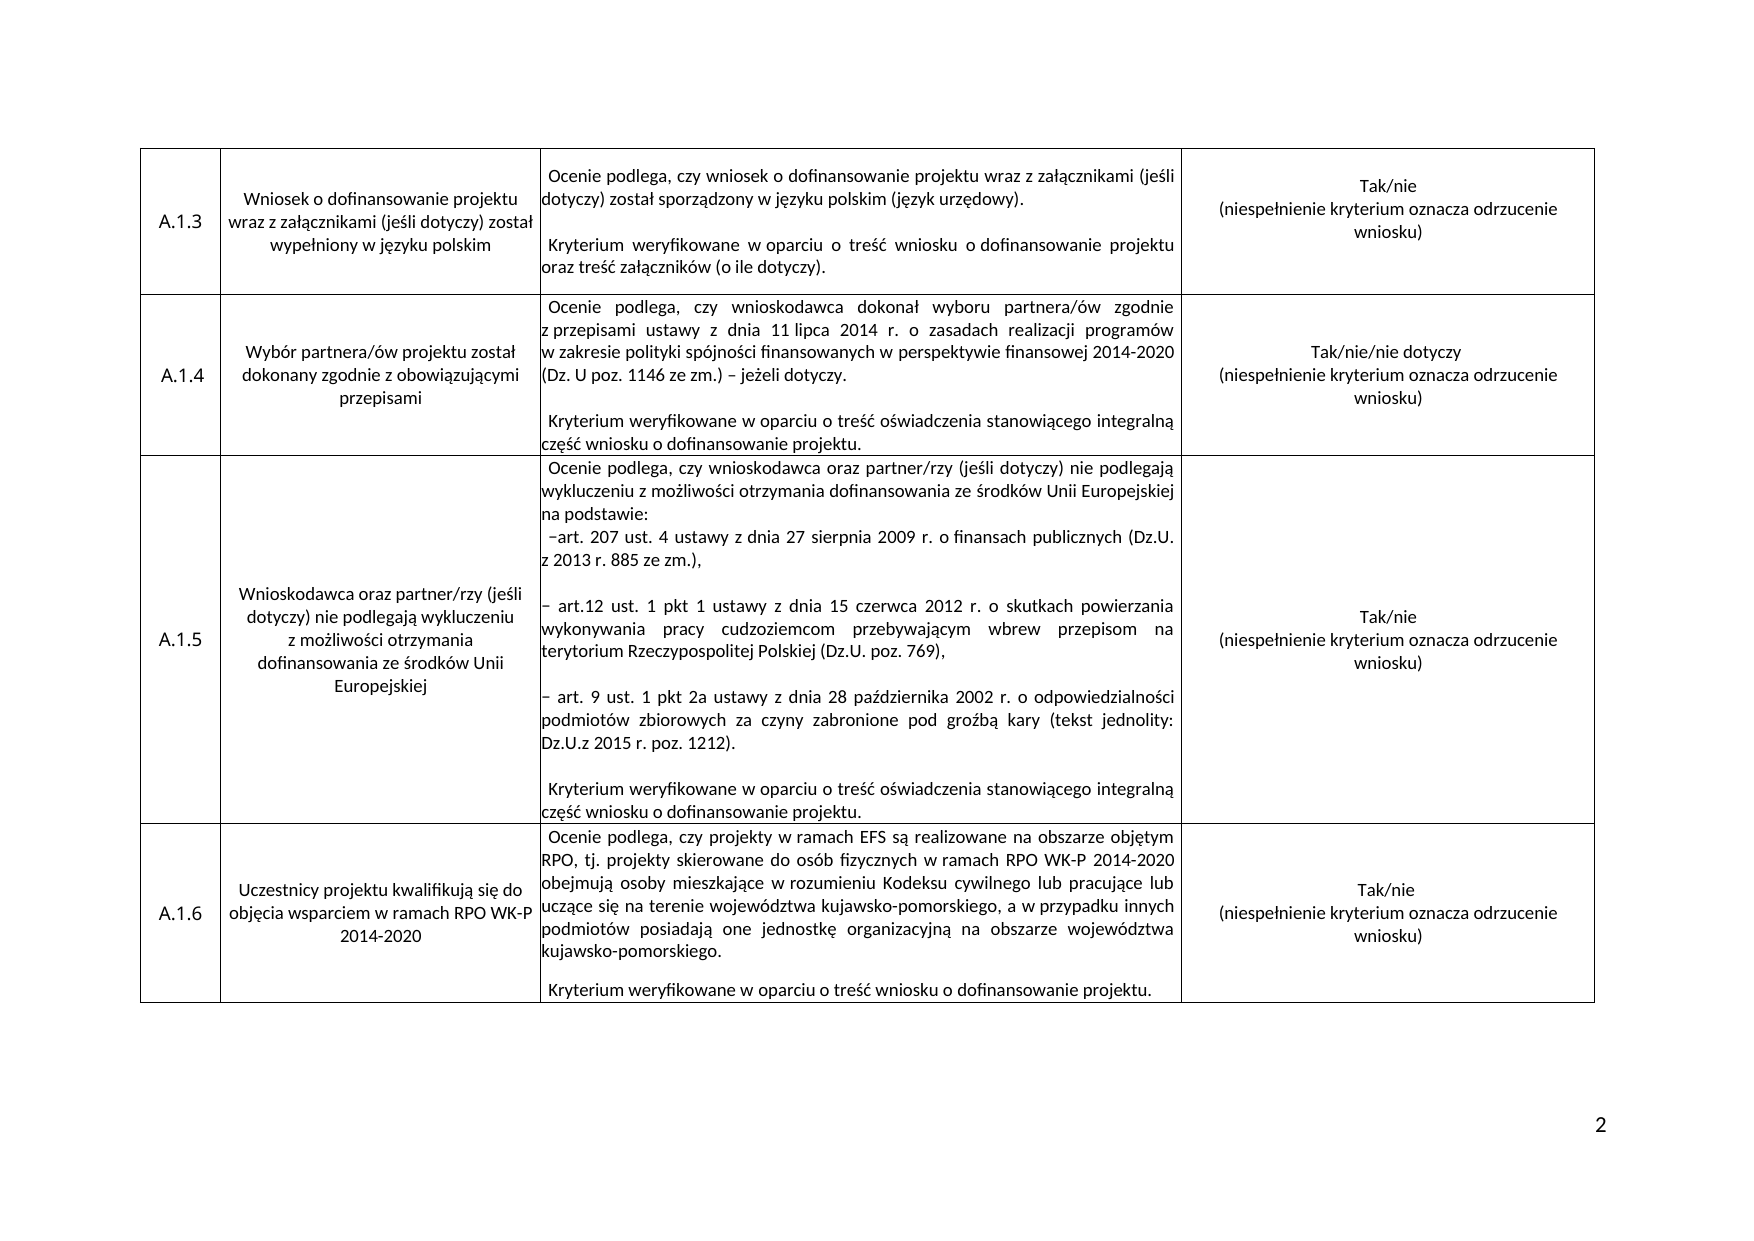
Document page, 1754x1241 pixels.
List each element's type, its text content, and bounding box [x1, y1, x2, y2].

table_cell Tak/nie/nie dotyczy (niespełnienie kryterium oznacza odrzucenie wniosku) [1182, 295, 1594, 455]
table_cell Uczestnicy projektu kwalifikują się do objęcia wsparciem w ramach RPO WK-P 2014-2020 [221, 824, 540, 1002]
table_cell A.1.3 [141, 149, 220, 294]
table_cell Tak/nie (niespełnienie kryterium oznacza odrzucenie wniosku) [1182, 456, 1594, 823]
table_cell Wnioskodawca oraz partner/rzy (jeśli dotyczy) nie podlegają wykluczeniu z możliwości otrzymania dofinansowania ze środków Unii Europejskiej [221, 456, 540, 823]
table_cell Ocenie podlega, czy projekty w ramach EFS są realizowane na obszarze objętym RPO, tj. projekty skierowane do osób fizycznych w ramach RPO WK-P 2014-2020 obejmują osoby mieszkające w rozumieniu Kodeksu cywilnego lub pracujące lub uczące się na terenie województwa kujawsko-pomorskiego, a w przypadku innych podmiotów posiadają one jednostkę organizacyjną na obszarze województwa kujawsko-pomorskiego. Kryterium weryfikowane w oparciu o treść wniosku o dofinansowanie projektu. [541, 824, 1181, 1002]
table_cell Wniosek o dofinansowanie projektu wraz z załącznikami (jeśli dotyczy) został wypełniony w języku polskim [221, 149, 540, 294]
table_cell Ocenie podlega, czy wnioskodawca oraz partner/rzy (jeśli dotyczy) nie podlegają wykluczeniu z możliwości otrzymania dofinansowania ze środków Unii Europejskiej na podstawie: −art. 207 ust. 4 ustawy z dnia 27 sierpnia 2009 r. o finansach publicznych (Dz.U. z 2013 r. 885 ze zm.), − art.12 ust. 1 pkt 1 ustawy z dnia 15 czerwca 2012 r. o skutkach powierzania wykonywania pracy cudzoziemcom przebywającym wbrew przepisom na terytorium Rzeczypospolitej Polskiej (Dz.U. poz. 769), − art. 9 ust. 1 pkt 2a ustawy z dnia 28 października 2002 r. o odpowiedzialności podmiotów zbiorowych za czyny zabronione pod groźbą kary (tekst jednolity: Dz.U.z 2015 r. poz. 1212). Kryterium weryfikowane w oparciu o treść oświadczenia stanowiącego integralną część wniosku o dofinansowanie projektu. [541, 456, 1181, 823]
table_cell Ocenie podlega, czy wnioskodawca dokonał wyboru partnera/ów zgodnie z przepisami ustawy z dnia 11 lipca 2014 r. o zasadach realizacji programów w zakresie polityki spójności finansowanych w perspektywie finansowej 2014-2020 (Dz. U poz. 1146 ze zm.) – jeżeli dotyczy. Kryterium weryfikowane w oparciu o treść oświadczenia stanowiącego integralną część wniosku o dofinansowanie projektu. [541, 295, 1181, 455]
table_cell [1182, 149, 1594, 294]
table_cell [1182, 824, 1594, 1002]
table_cell Wybór partnera/ów projektu został dokonany zgodnie z obowiązującymi przepisami [221, 295, 540, 455]
table_cell A.1.6 [141, 824, 220, 1002]
table_cell A.1.5 [141, 456, 220, 823]
table_cell Ocenie podlega, czy wniosek o dofinansowanie projektu wraz z załącznikami (jeśli dotyczy) został sporządzony w języku polskim (język urzędowy). Kryterium weryfikowane w oparciu o treść wniosku o dofinansowanie projektu oraz treść załączników (o ile dotyczy). [541, 149, 1181, 294]
table_cell A.1.4 [141, 295, 220, 455]
